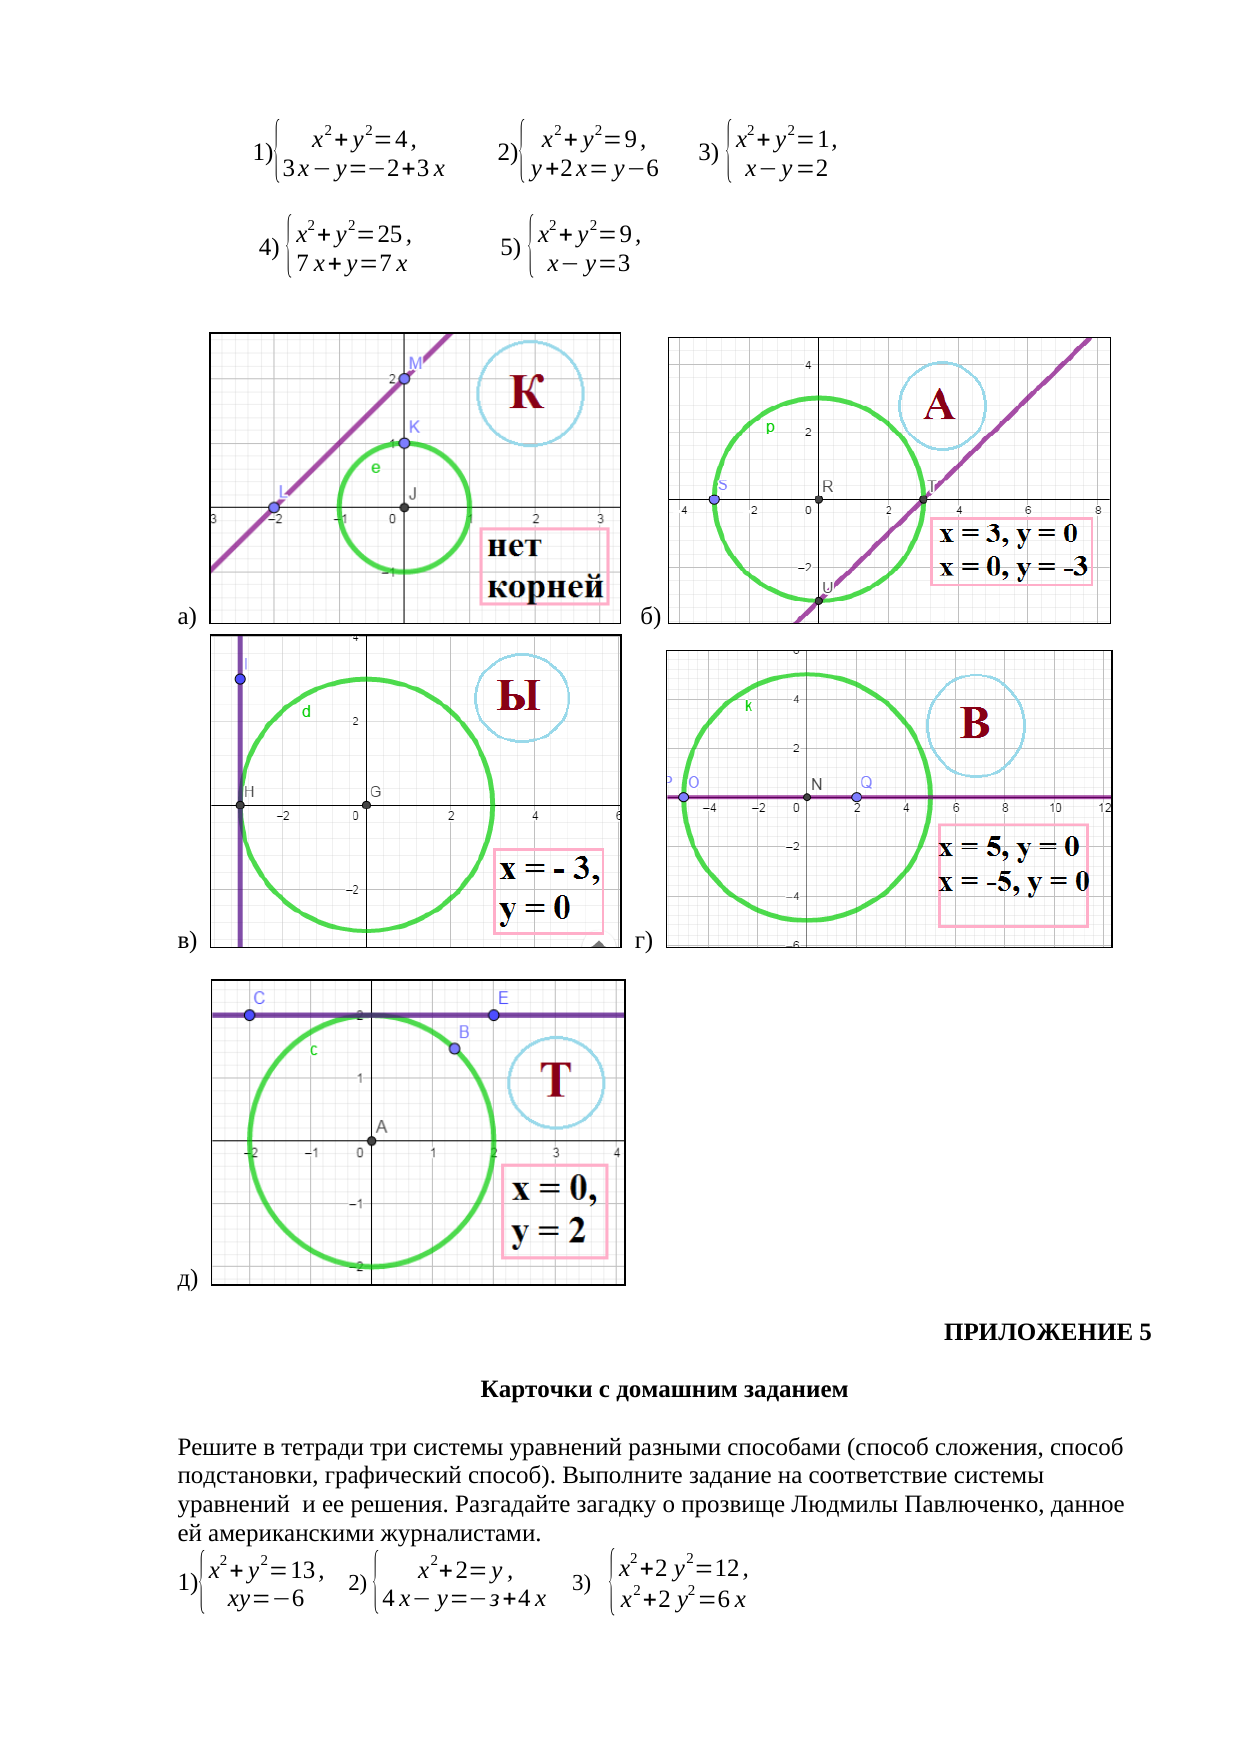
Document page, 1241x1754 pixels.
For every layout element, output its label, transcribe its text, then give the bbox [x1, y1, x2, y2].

text 1) 2) 3) [177, 1547, 1152, 1617]
picture [211, 636, 620, 947]
list 4) 5) [252, 213, 1152, 279]
list 1) 2) 3) [252, 118, 1152, 184]
text Решите в тетради три системы уравнений разными способами (способ сложения, способ подстановки, графический способ). Выполните задание на соответствие системы уравнений и ее решения. Разгадайте загадку о прозвище Людмилы Павлюченко, данное ей американскими журналистами. [177, 1432, 1152, 1547]
picture [211, 334, 620, 623]
picture [669, 338, 1110, 623]
picture [212, 981, 624, 1284]
text Карточки с домашним заданием [177, 1374, 1152, 1403]
picture [667, 651, 1111, 947]
text ПРИЛОЖЕНИЕ 5 [177, 1317, 1152, 1345]
